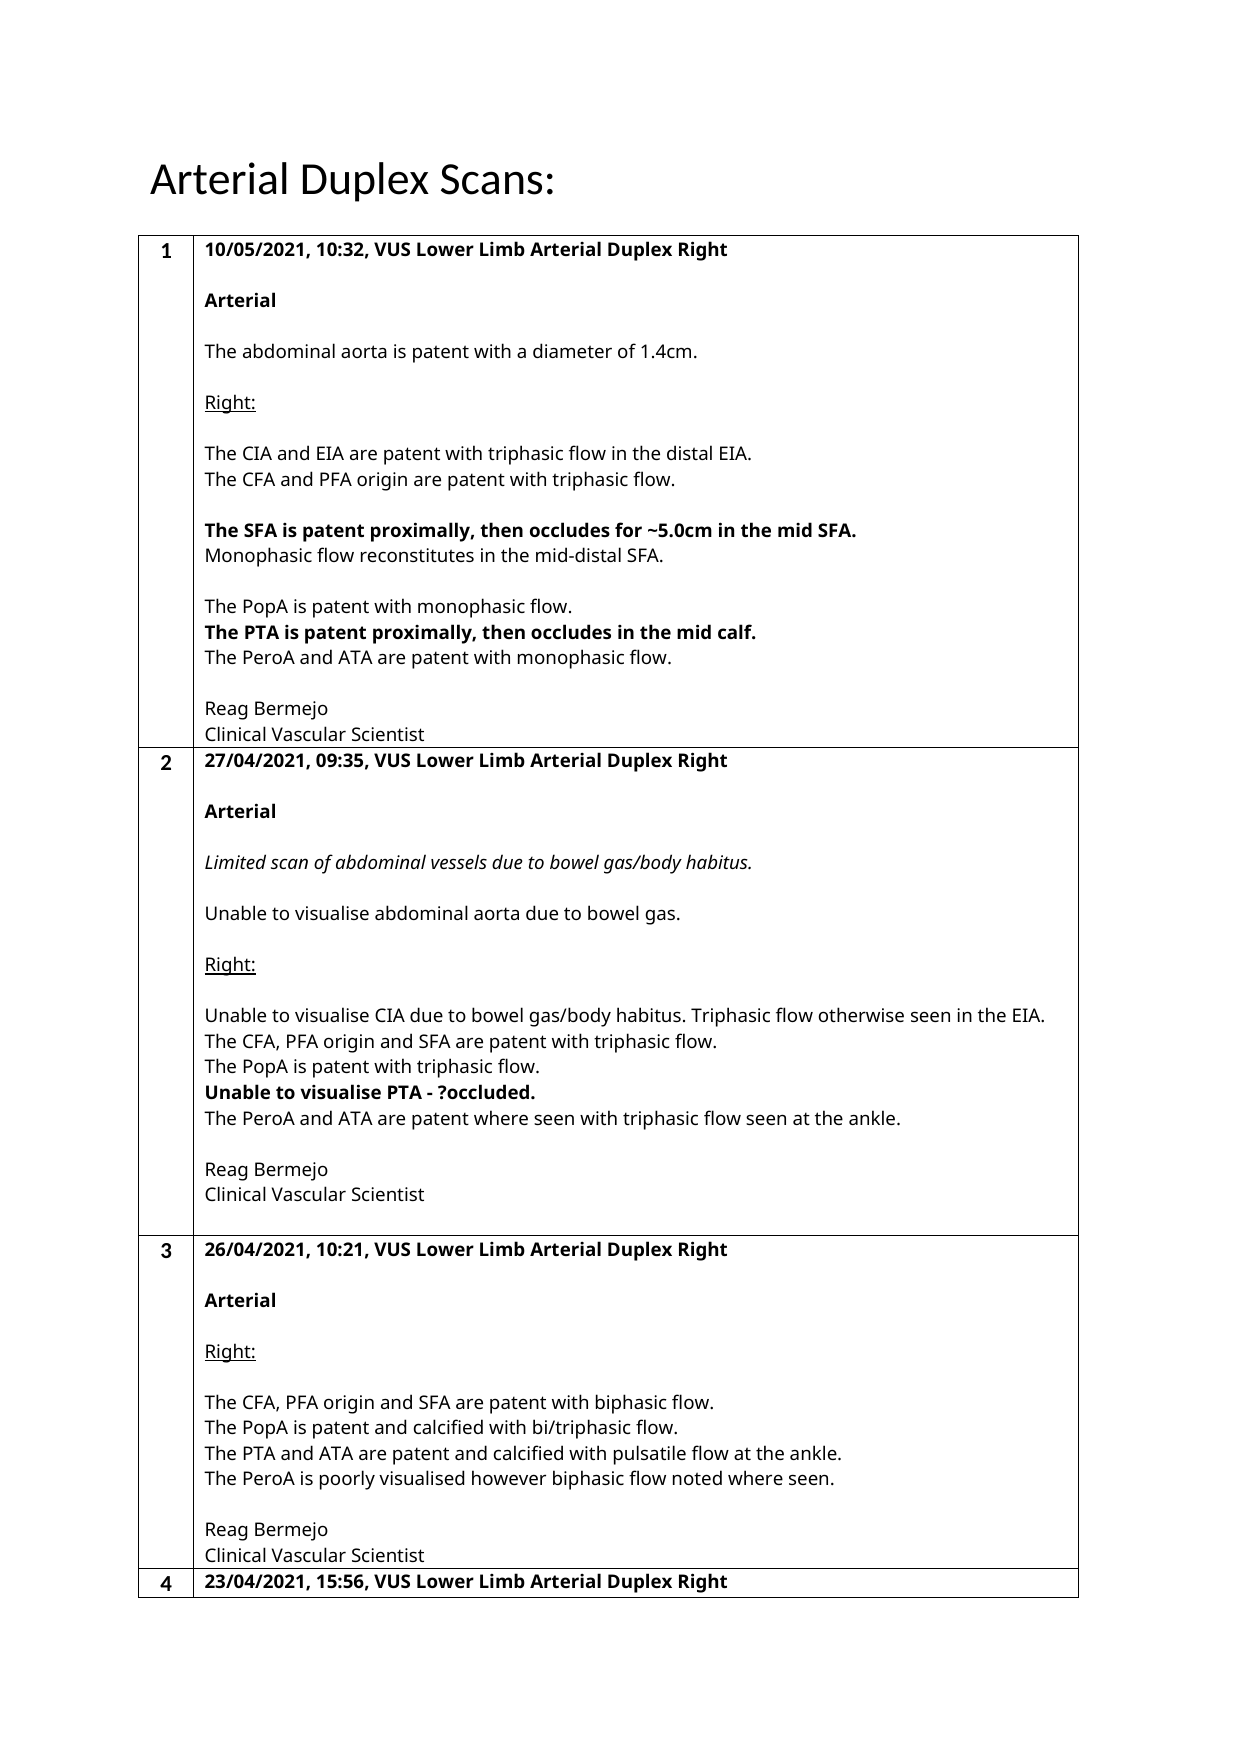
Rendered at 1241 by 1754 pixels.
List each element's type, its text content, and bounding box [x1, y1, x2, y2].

table_cell 2 [139, 748, 193, 1235]
table_cell 26/04/2021, 10:21, VUS Lower Limb Arterial Duplex Right Arterial Right: The CFA, PFA origin and SFA are patent with biphasic flow. The PopA is patent and calcified with bi/triphasic flow. The PTA and ATA are patent and calcified with pulsatile flow at the ankle. The PeroA is poorly visualised however biphasic flow noted where seen. Reag Bermejo Clinical Vascular Scientist [194, 1236, 1078, 1568]
table_header 1 [139, 236, 193, 747]
text Arterial Duplex Scans: [150, 150, 1090, 206]
table_cell 3 [139, 1236, 193, 1568]
table_cell 27/04/2021, 09:35, VUS Lower Limb Arterial Duplex Right Arterial Limited scan of abdominal vessels due to bowel gas/body habitus. Unable to visualise abdominal aorta due to bowel gas. Right: Unable to visualise CIA due to bowel gas/body habitus. Triphasic flow otherwise seen in the EIA. The CFA, PFA origin and SFA are patent with triphasic flow. The PopA is patent with triphasic flow. Unable to visualise PTA - ?occluded. The PeroA and ATA are patent where seen with triphasic flow seen at the ankle. Reag Bermejo Clinical Vascular Scientist [194, 748, 1078, 1235]
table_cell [194, 1569, 1078, 1597]
table_cell 4 [139, 1569, 193, 1597]
table_header 10/05/2021, 10:32, VUS Lower Limb Arterial Duplex Right Arterial The abdominal aorta is patent with a diameter of 1.4cm. Right: The CIA and EIA are patent with triphasic flow in the distal EIA. The CFA and PFA origin are patent with triphasic flow. The SFA is patent proximally, then occludes for ~5.0cm in the mid SFA. Monophasic flow reconstitutes in the mid-distal SFA. The PopA is patent with monophasic flow. The PTA is patent proximally, then occludes in the mid calf. The PeroA and ATA are patent with monophasic flow. Reag Bermejo Clinical Vascular Scientist [194, 236, 1078, 747]
